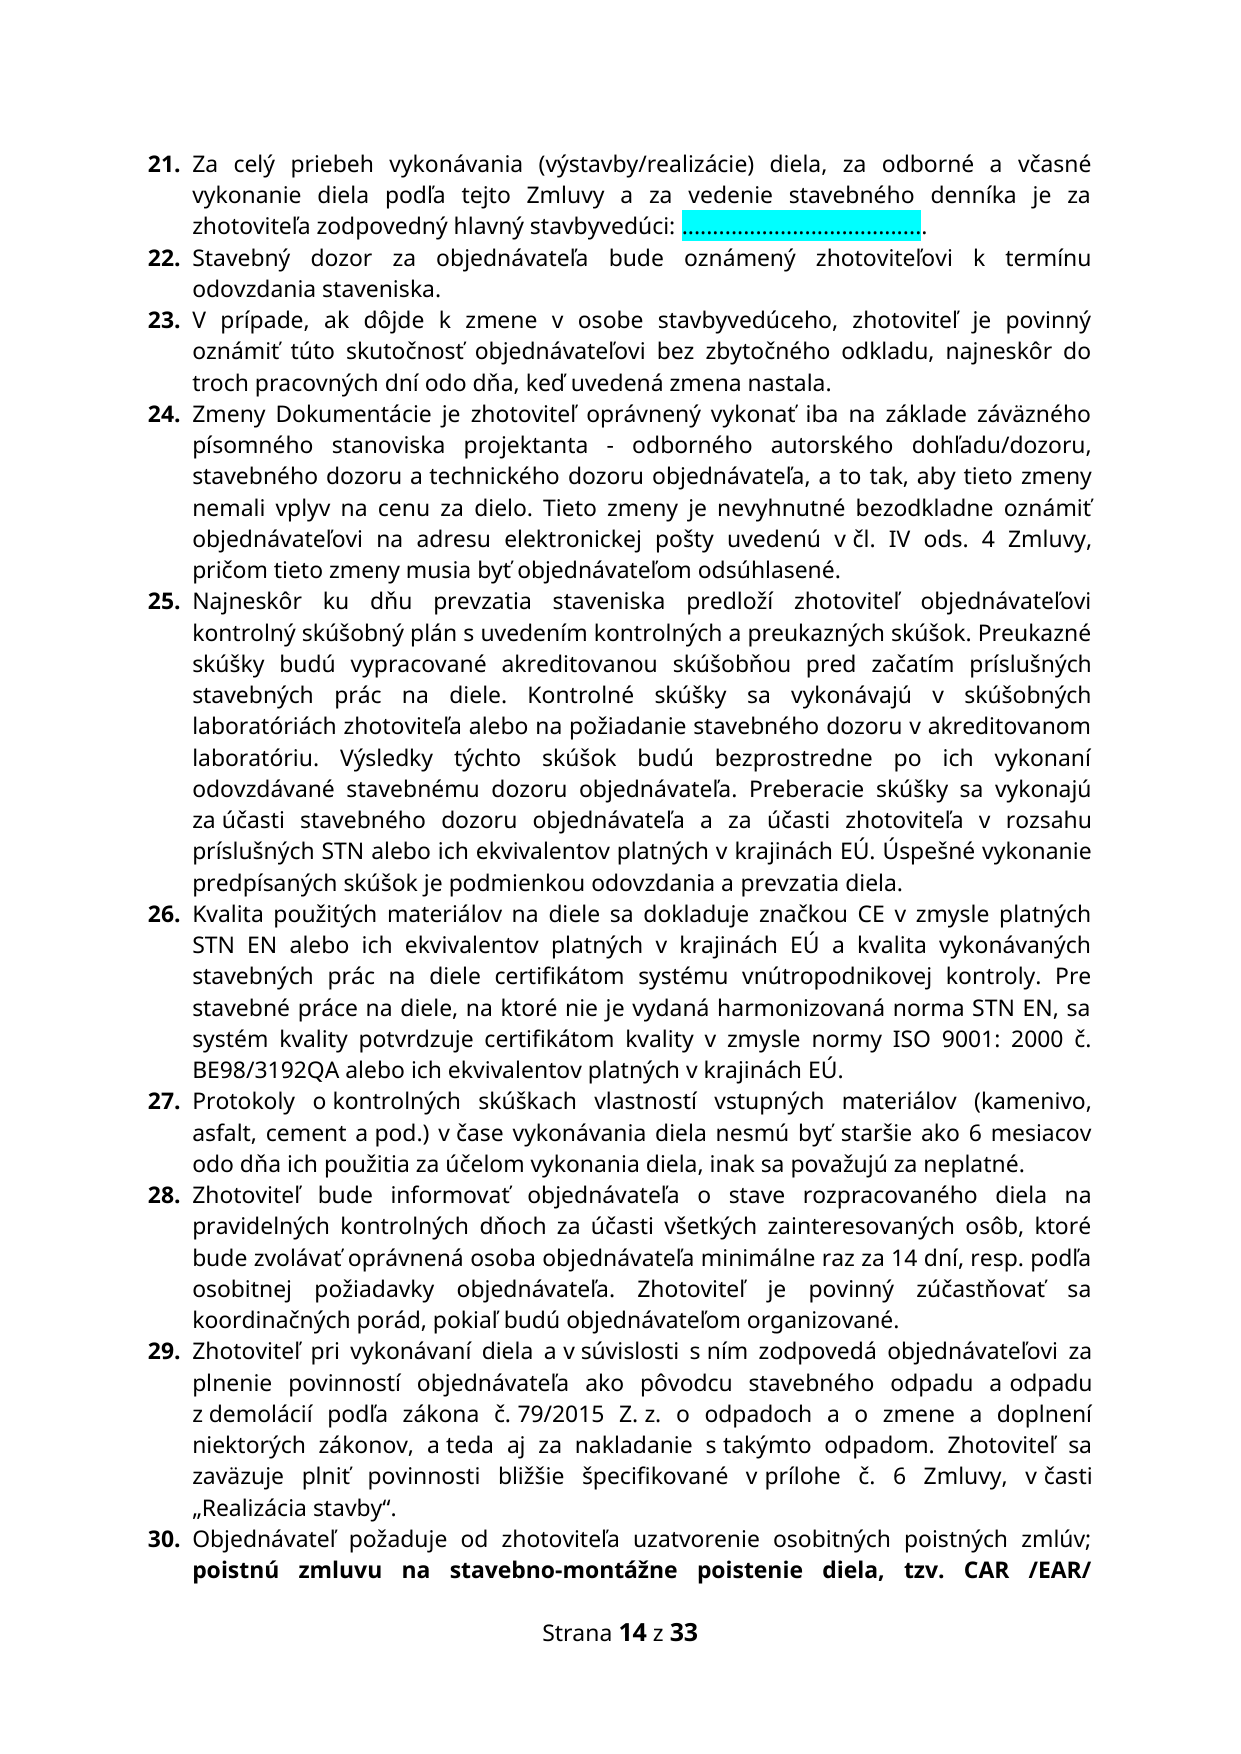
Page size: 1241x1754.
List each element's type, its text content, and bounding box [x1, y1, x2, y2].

list Zmeny Dokumentácie je zhotoviteľ oprávnený vykonať iba na základe záväzného písomného stanoviska projektanta - odborného autorského dohľadu/dozoru, stavebného dozoru a technického dozoru objednávateľa, a to tak, aby tieto zmeny nemali vplyv na cenu za dielo. Tieto zmeny je nevyhnutné bezodkladne oznámiť objednávateľovi na adresu elektronickej pošty uvedenú v čl. IV ods. 4 Zmluvy, pričom tieto zmeny musia byť objednávateľom odsúhlasené. [148, 398, 1092, 585]
list V prípade, ak dôjde k zmene v osobe stavbyvedúceho, zhotoviteľ je povinný oznámiť túto skutočnosť objednávateľovi bez zbytočného odkladu, najneskôr do troch pracovných dní odo dňa, keď uvedená zmena nastala. [148, 304, 1092, 398]
list Zhotoviteľ pri vykonávaní diela a v súvislosti s ním zodpovedá objednávateľovi za plnenie povinností objednávateľa ako pôvodcu stavebného odpadu a odpadu z demolácií podľa zákona č. 79/2015 Z. z. o odpadoch a o zmene a doplnení niektorých zákonov, a teda aj za nakladanie s takýmto odpadom. Zhotoviteľ sa zaväzuje plniť povinnosti bližšie špecifikované v prílohe č. 6 Zmluvy, v časti „Realizácia stavby“. [148, 1335, 1092, 1523]
list Stavebný dozor za objednávateľa bude oznámený zhotoviteľovi k termínu odovzdania staveniska. [148, 241, 1092, 304]
list Zhotoviteľ bude informovať objednávateľa o stave rozpracovaného diela na pravidelných kontrolných dňoch za účasti všetkých zainteresovaných osôb, ktoré bude zvolávať oprávnená osoba objednávateľa minimálne raz za 14 dní, resp. podľa osobitnej požiadavky objednávateľa. Zhotoviteľ je povinný zúčastňovať sa koordinačných porád, pokiaľ budú objednávateľom organizované. [148, 1179, 1092, 1335]
list Za celý priebeh vykonávania (výstavby/realizácie) diela, za odborné a včasné vykonanie diela podľa tejto Zmluvy a za vedenie stavebného denníka je za zhotoviteľa zodpovedný hlavný stavbyvedúci: ........................................ [148, 148, 1092, 241]
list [148, 1523, 1092, 1585]
list Protokoly o kontrolných skúškach vlastností vstupných materiálov (kamenivo, asfalt, cement a pod.) v čase vykonávania diela nesmú byť staršie ako 6 mesiacov odo dňa ich použitia za účelom vykonania diela, inak sa považujú za neplatné. [148, 1085, 1092, 1179]
list Kvalita použitých materiálov na diele sa dokladuje značkou CE v zmysle platných STN EN alebo ich ekvivalentov platných v krajinách EÚ a kvalita vykonávaných stavebných prác na diele certifikátom systému vnútropodnikovej kontroly. Pre stavebné práce na diele, na ktoré nie je vydaná harmonizovaná norma STN EN, sa systém kvality potvrdzuje certifikátom kvality v zmysle normy ISO 9001: 2000 č. BE98/3192QA alebo ich ekvivalentov platných v krajinách EÚ. [148, 898, 1092, 1085]
list Najneskôr ku dňu prevzatia staveniska predloží zhotoviteľ objednávateľovi kontrolný skúšobný plán s uvedením kontrolných a preukazných skúšok. Preukazné skúšky budú vypracované akreditovanou skúšobňou pred začatím príslušných stavebných prác na diele. Kontrolné skúšky sa vykonávajú v skúšobných laboratóriách zhotoviteľa alebo na požiadanie stavebného dozoru v akreditovanom laboratóriu. Výsledky týchto skúšok budú bezprostredne po ich vykonaní odovzdávané stavebnému dozoru objednávateľa. Preberacie skúšky sa vykonajú za účasti stavebného dozoru objednávateľa a za účasti zhotoviteľa v rozsahu príslušných STN alebo ich ekvivalentov platných v krajinách EÚ. Úspešné vykonanie predpísaných skúšok je podmienkou odovzdania a prevzatia diela. [148, 585, 1092, 898]
